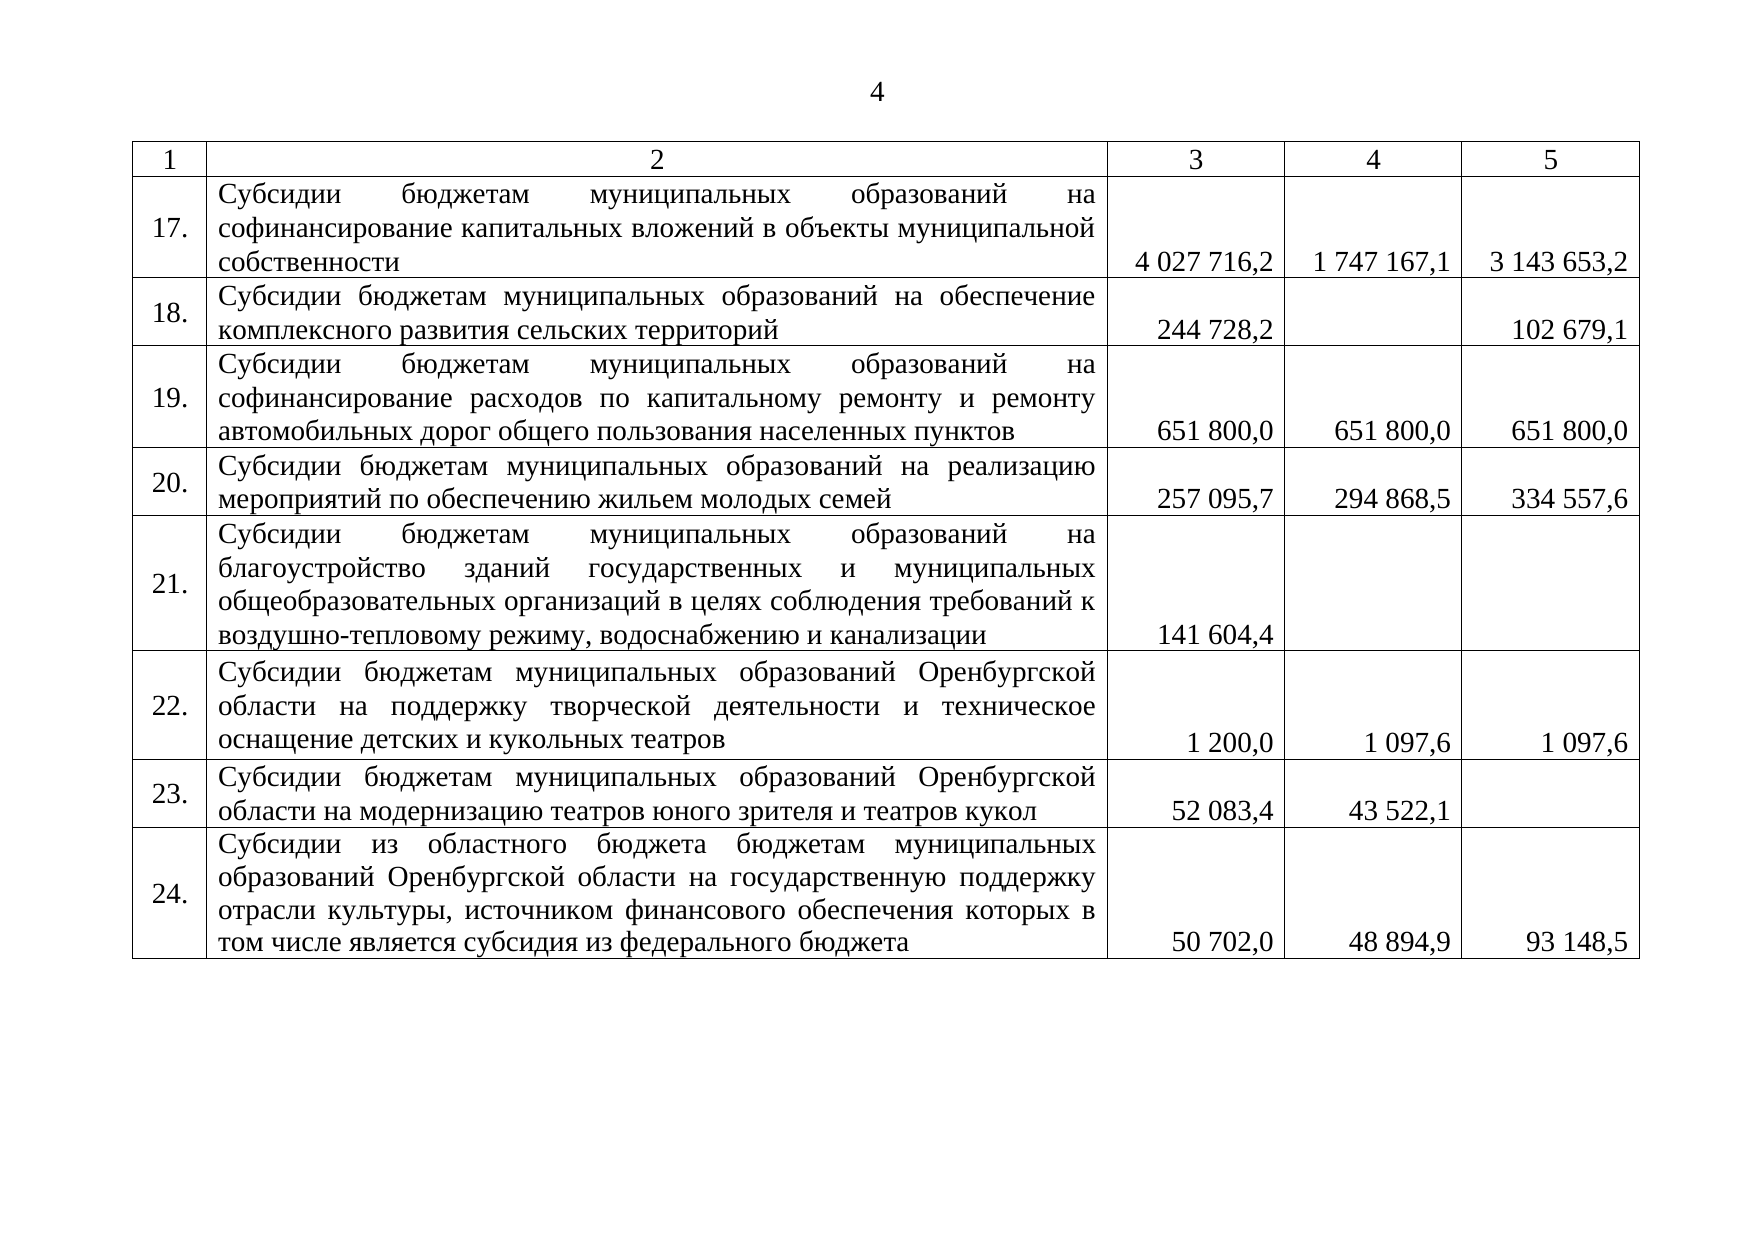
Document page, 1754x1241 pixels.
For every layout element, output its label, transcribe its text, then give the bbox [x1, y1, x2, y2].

table_cell 244 728,2 [1108, 278, 1284, 345]
table_cell 3 143 653,2 [1462, 177, 1639, 277]
table_header 2 [207, 142, 1107, 176]
table_header 3 [1108, 142, 1284, 176]
table_cell Субсидии из областного бюджета бюджетам муниципальных образований Оренбургской области на государственную поддержку отрасли культуры, источником финансового обеспечения которых в том числе является субсидия из федерального бюджета [207, 828, 1107, 958]
table_cell 651 800,0 [1285, 346, 1461, 447]
table_cell 334 557,6 [1462, 448, 1639, 515]
table_cell 22. [133, 651, 206, 758]
table_cell 651 800,0 [1462, 346, 1639, 447]
table_cell 21. [133, 516, 206, 650]
table_cell 1 747 167,1 [1285, 177, 1461, 277]
table_cell Субсидии бюджетам муниципальных образований на реализацию мероприятий по обеспечению жильем молодых семей [207, 448, 1107, 515]
table_cell [1462, 516, 1639, 650]
table_cell [1285, 278, 1461, 345]
table_cell 17. [133, 177, 206, 277]
table_cell Субсидии бюджетам муниципальных образований Оренбургской области на поддержку творческой деятельности и техническое оснащение детских и кукольных театров [207, 651, 1107, 758]
table_cell 18. [133, 278, 206, 345]
table_cell 651 800,0 [1108, 346, 1284, 447]
table_header 1 [133, 142, 206, 176]
table_cell Субсидии бюджетам муниципальных образований на обеспечение комплексного развития сельских территорий [207, 278, 1107, 345]
table_cell 50 702,0 [1108, 828, 1284, 958]
table_header 4 [1285, 142, 1461, 176]
table_cell 19. [133, 346, 206, 447]
table_cell 20. [133, 448, 206, 515]
table_cell 4 027 716,2 [1108, 177, 1284, 277]
table_cell 141 604,4 [1108, 516, 1284, 650]
table_cell 1 097,6 [1285, 651, 1461, 758]
table_cell [1462, 760, 1639, 827]
table_cell 24. [133, 828, 206, 958]
table_cell [1285, 516, 1461, 650]
table_cell 294 868,5 [1285, 448, 1461, 515]
table_cell 43 522,1 [1285, 760, 1461, 827]
table_cell Субсидии бюджетам муниципальных образований на благоустройство зданий государственных и муниципальных общеобразовательных организаций в целях соблюдения требований к воздушно-тепловому режиму, водоснабжению и канализации [207, 516, 1107, 650]
table_header 5 [1462, 142, 1639, 176]
table_cell 1 097,6 [1462, 651, 1639, 758]
table_cell 1 200,0 [1108, 651, 1284, 758]
table_cell Субсидии бюджетам муниципальных образований на софинансирование расходов по капитальному ремонту и ремонту автомобильных дорог общего пользования населенных пунктов [207, 346, 1107, 447]
table_cell 257 095,7 [1108, 448, 1284, 515]
table_cell 23. [133, 760, 206, 827]
table_cell 102 679,1 [1462, 278, 1639, 345]
table_cell Субсидии бюджетам муниципальных образований Оренбургской области на модернизацию театров юного зрителя и театров кукол [207, 760, 1107, 827]
table_cell 48 894,9 [1285, 828, 1461, 958]
table_cell 93 148,5 [1462, 828, 1639, 958]
table_cell 52 083,4 [1108, 760, 1284, 827]
table_cell Субсидии бюджетам муниципальных образований на софинансирование капитальных вложений в объекты муниципальной собственности [207, 177, 1107, 277]
